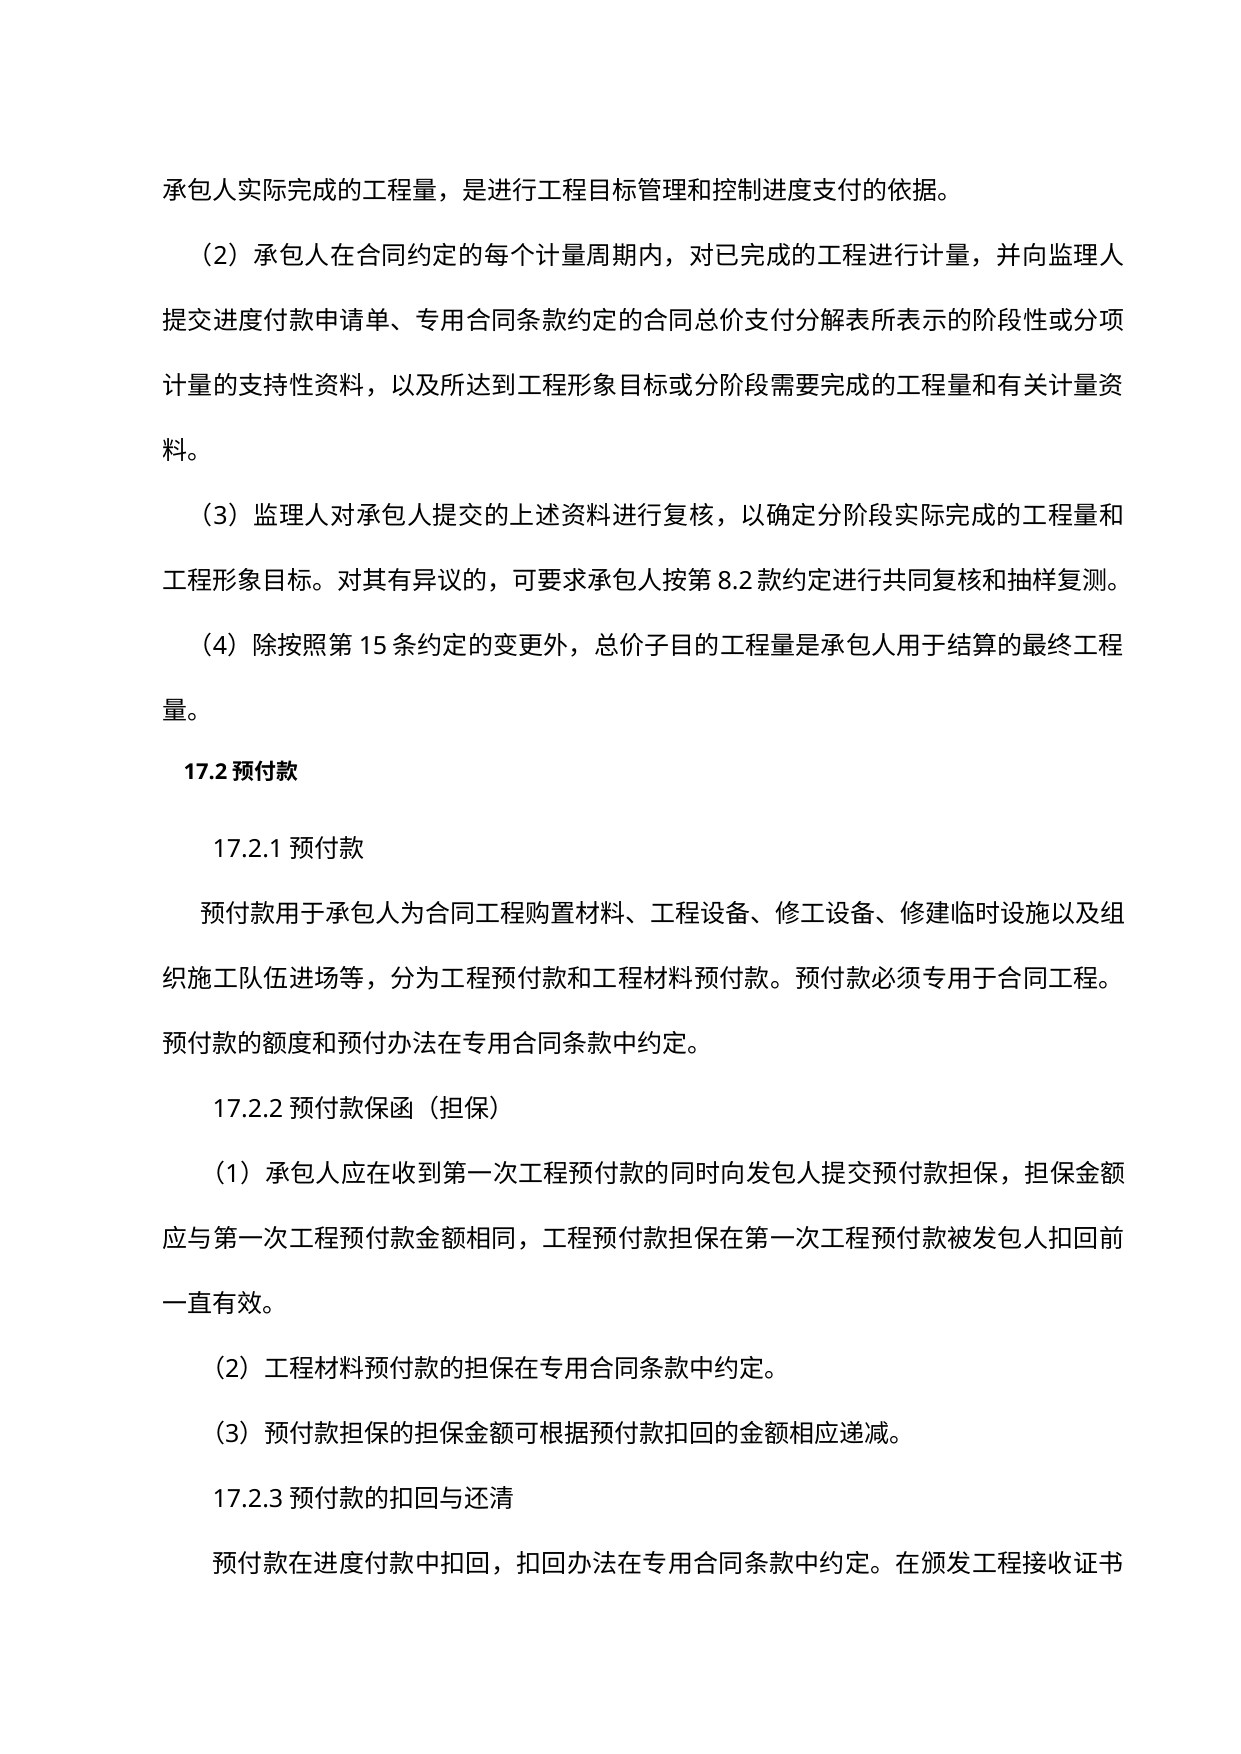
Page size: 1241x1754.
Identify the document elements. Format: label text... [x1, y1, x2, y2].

text 17.2.2 预付款保函（担保） [162, 1074, 1126, 1139]
text 17.2.3 预付款的扣回与还清 [162, 1464, 1126, 1529]
text 预付款用于承包人为合同工程购置材料、工程设备、修工设备、修建临时设施以及组织施工队伍进场等，分为工程预付款和工程材料预付款。预付款必须专用于合同工程。预付款的额度和预付办法在专用合同条款中约定。 [162, 879, 1126, 1074]
text （2）工程材料预付款的担保在专用合同条款中约定。 [162, 1334, 1126, 1399]
text （2）承包人在合同约定的每个计量周期内，对已完成的工程进行计量，并向监理人提交进度付款申请单、专用合同条款约定的合同总价支付分解表所表示的阶段性或分项计量的支持性资料，以及所达到工程形象目标或分阶段需要完成的工程量和有关计量资料。 [162, 221, 1126, 481]
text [162, 1529, 1126, 1594]
subtitle 17.2 预付款 [162, 754, 1126, 786]
text （3）监理人对承包人提交的上述资料进行复核，以确定分阶段实际完成的工程量和工程形象目标。对其有异议的，可要求承包人按第8.2款约定进行共同复核和抽样复测。 [162, 481, 1126, 611]
text （3）预付款担保的担保金额可根据预付款扣回的金额相应递减。 [162, 1399, 1126, 1464]
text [162, 156, 1126, 221]
text （4）除按照第15条约定的变更外，总价子目的工程量是承包人用于结算的最终工程量。 [162, 611, 1126, 741]
text 17.2.1 预付款 [162, 814, 1126, 879]
text （1）承包人应在收到第一次工程预付款的同时向发包人提交预付款担保，担保金额应与第一次工程预付款金额相同，工程预付款担保在第一次工程预付款被发包人扣回前一直有效。 [162, 1139, 1126, 1334]
